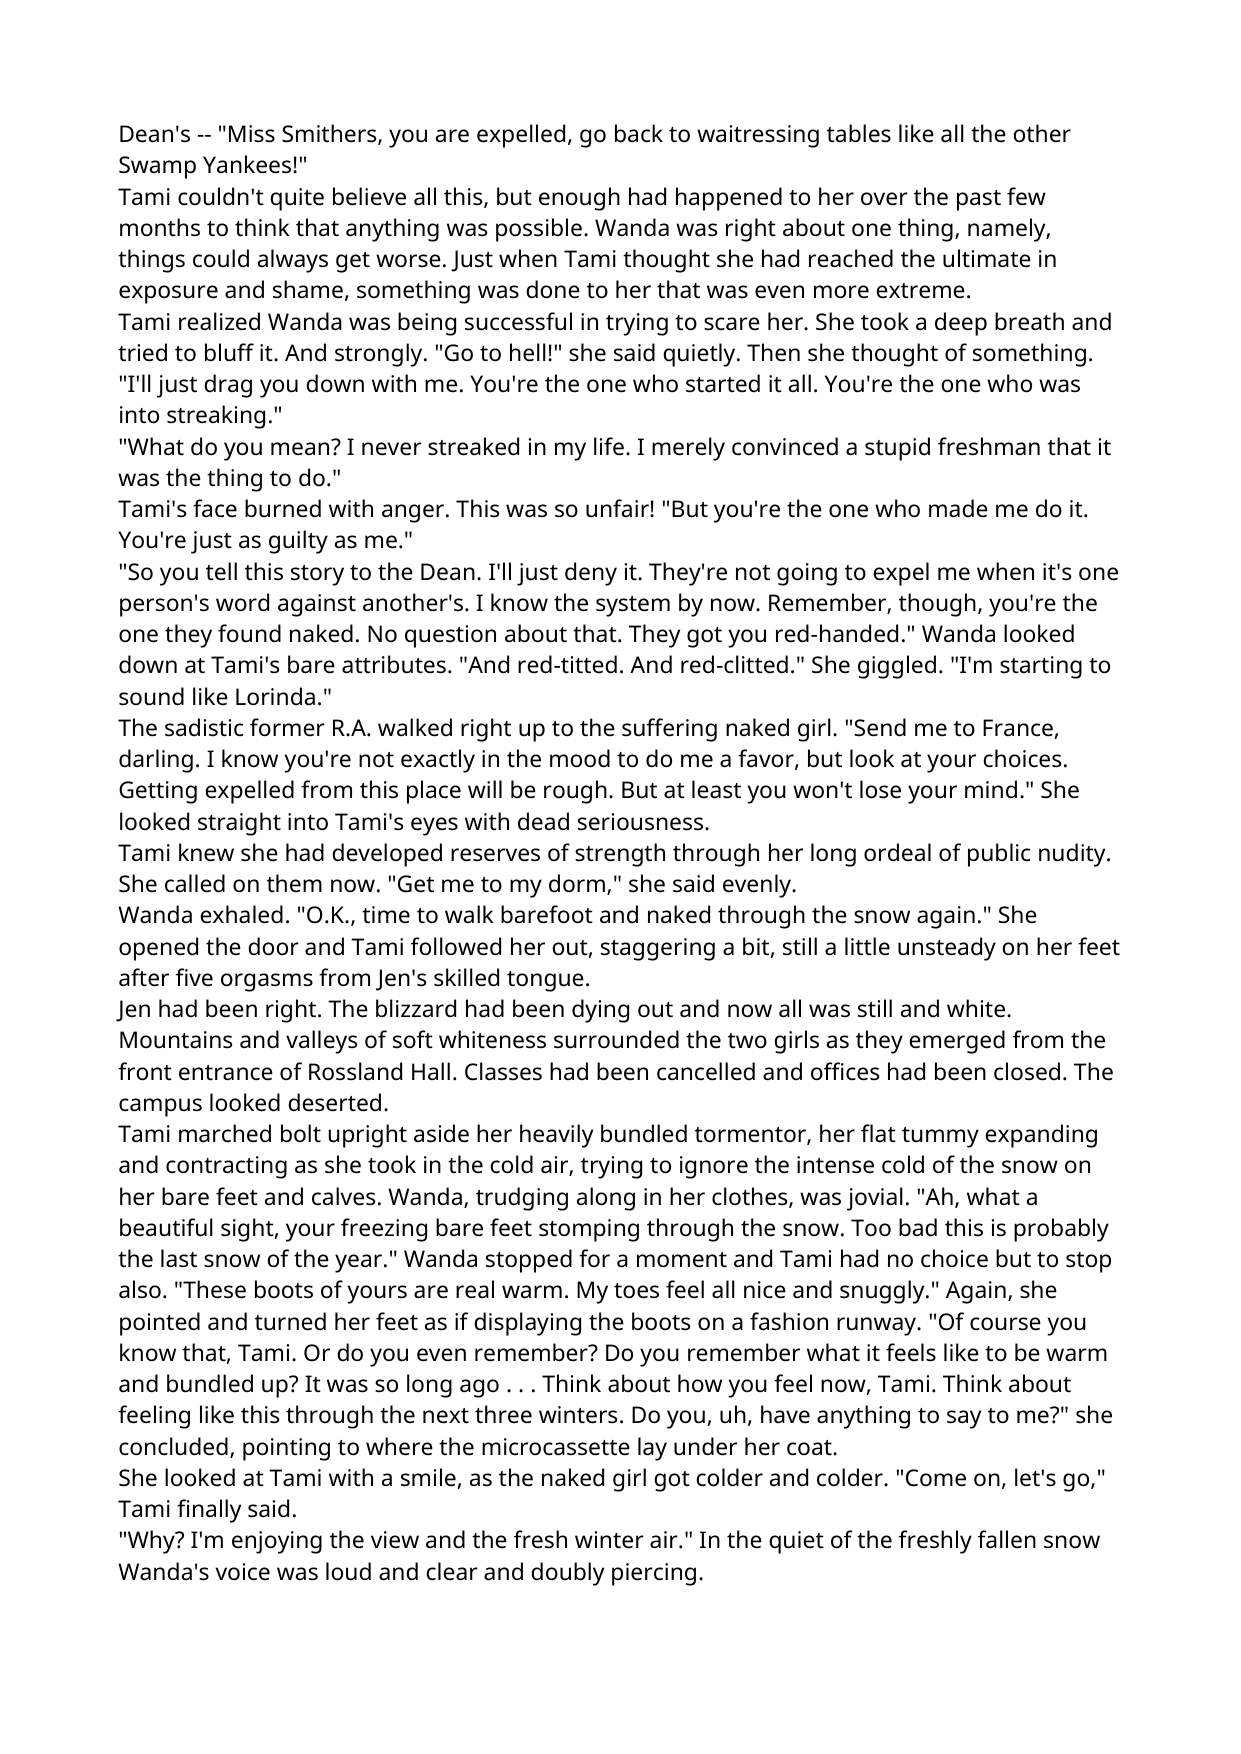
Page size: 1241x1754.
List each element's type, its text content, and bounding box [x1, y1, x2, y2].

text "What do you mean? I never streaked in my life. I merely convinced a stupid freshman that it was the thing to do." [118, 431, 1122, 493]
text "So you tell this story to the Dean. I'll just deny it. They're not going to expel me when it's one person's word against another's. I know the system by now. Remember, though, you're the one they found naked. No question about that. They got you red-handed." Wanda looked down at Tami's bare attributes. "And red-titted. And red-clitted." She giggled. "I'm starting to sound like Lorinda." [118, 556, 1122, 712]
text The sadistic former R.A. walked right up to the suffering naked girl. "Send me to France, darling. I know you're not exactly in the mood to do me a favor, but look at your choices. Getting expelled from this place will be rough. But at least you won't lose your mind." She looked straight into Tami's eyes with dead seriousness. [118, 712, 1122, 837]
text Tami realized Wanda was being successful in trying to scare her. She took a deep breath and tried to bluff it. And strongly. "Go to hell!" she said quietly. Then she thought of something. "I'll just drag you down with me. You're the one who started it all. You're the one who was into streaking." [118, 306, 1122, 431]
text She looked at Tami with a smile, as the naked girl got colder and colder. "Come on, let's go," Tami finally said. [118, 1462, 1122, 1524]
text Jen had been right. The blizzard had been dying out and now all was still and white. Mountains and valleys of soft whiteness surrounded the two girls as they emerged from the front entrance of Rossland Hall. Classes had been cancelled and offices had been closed. The campus looked deserted. [118, 993, 1122, 1118]
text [118, 118, 1122, 181]
text Tami marched bolt upright aside her heavily bundled tormentor, her flat tummy expanding and contracting as she took in the cold air, trying to ignore the intense cold of the snow on her bare feet and calves. Wanda, trudging along in her clothes, was jovial. "Ah, what a beautiful sight, your freezing bare feet stomping through the snow. Too bad this is probably the last snow of the year." Wanda stopped for a moment and Tami had no choice but to stop also. "These boots of yours are real warm. My toes feel all nice and snuggly." Again, she pointed and turned her feet as if displaying the boots on a fashion runway. "Of course you know that, Tami. Or do you even remember? Do you remember what it feels like to be warm and bundled up? It was so long ago . . . Think about how you feel now, Tami. Think about feeling like this through the next three winters. Do you, uh, have anything to say to me?" she concluded, pointing to where the microcassette lay under her coat. [118, 1118, 1122, 1462]
text "Why? I'm enjoying the view and the fresh winter air." In the quiet of the freshly fallen snow Wanda's voice was loud and clear and doubly piercing. [118, 1524, 1122, 1587]
text Tami couldn't quite believe all this, but enough had happened to her over the past few months to think that anything was possible. Wanda was right about one thing, namely, things could always get worse. Just when Tami thought she had reached the ultimate in exposure and shame, something was done to her that was even more extreme. [118, 181, 1122, 306]
text Wanda exhaled. "O.K., time to walk barefoot and naked through the snow again." She opened the door and Tami followed her out, staggering a bit, still a little unsteady on her feet after five orgasms from Jen's skilled tongue. [118, 899, 1122, 993]
text Tami knew she had developed reserves of strength through her long ordeal of public nudity. She called on them now. "Get me to my dorm," she said evenly. [118, 837, 1122, 899]
text Tami's face burned with anger. This was so unfair! "But you're the one who made me do it. You're just as guilty as me." [118, 493, 1122, 556]
